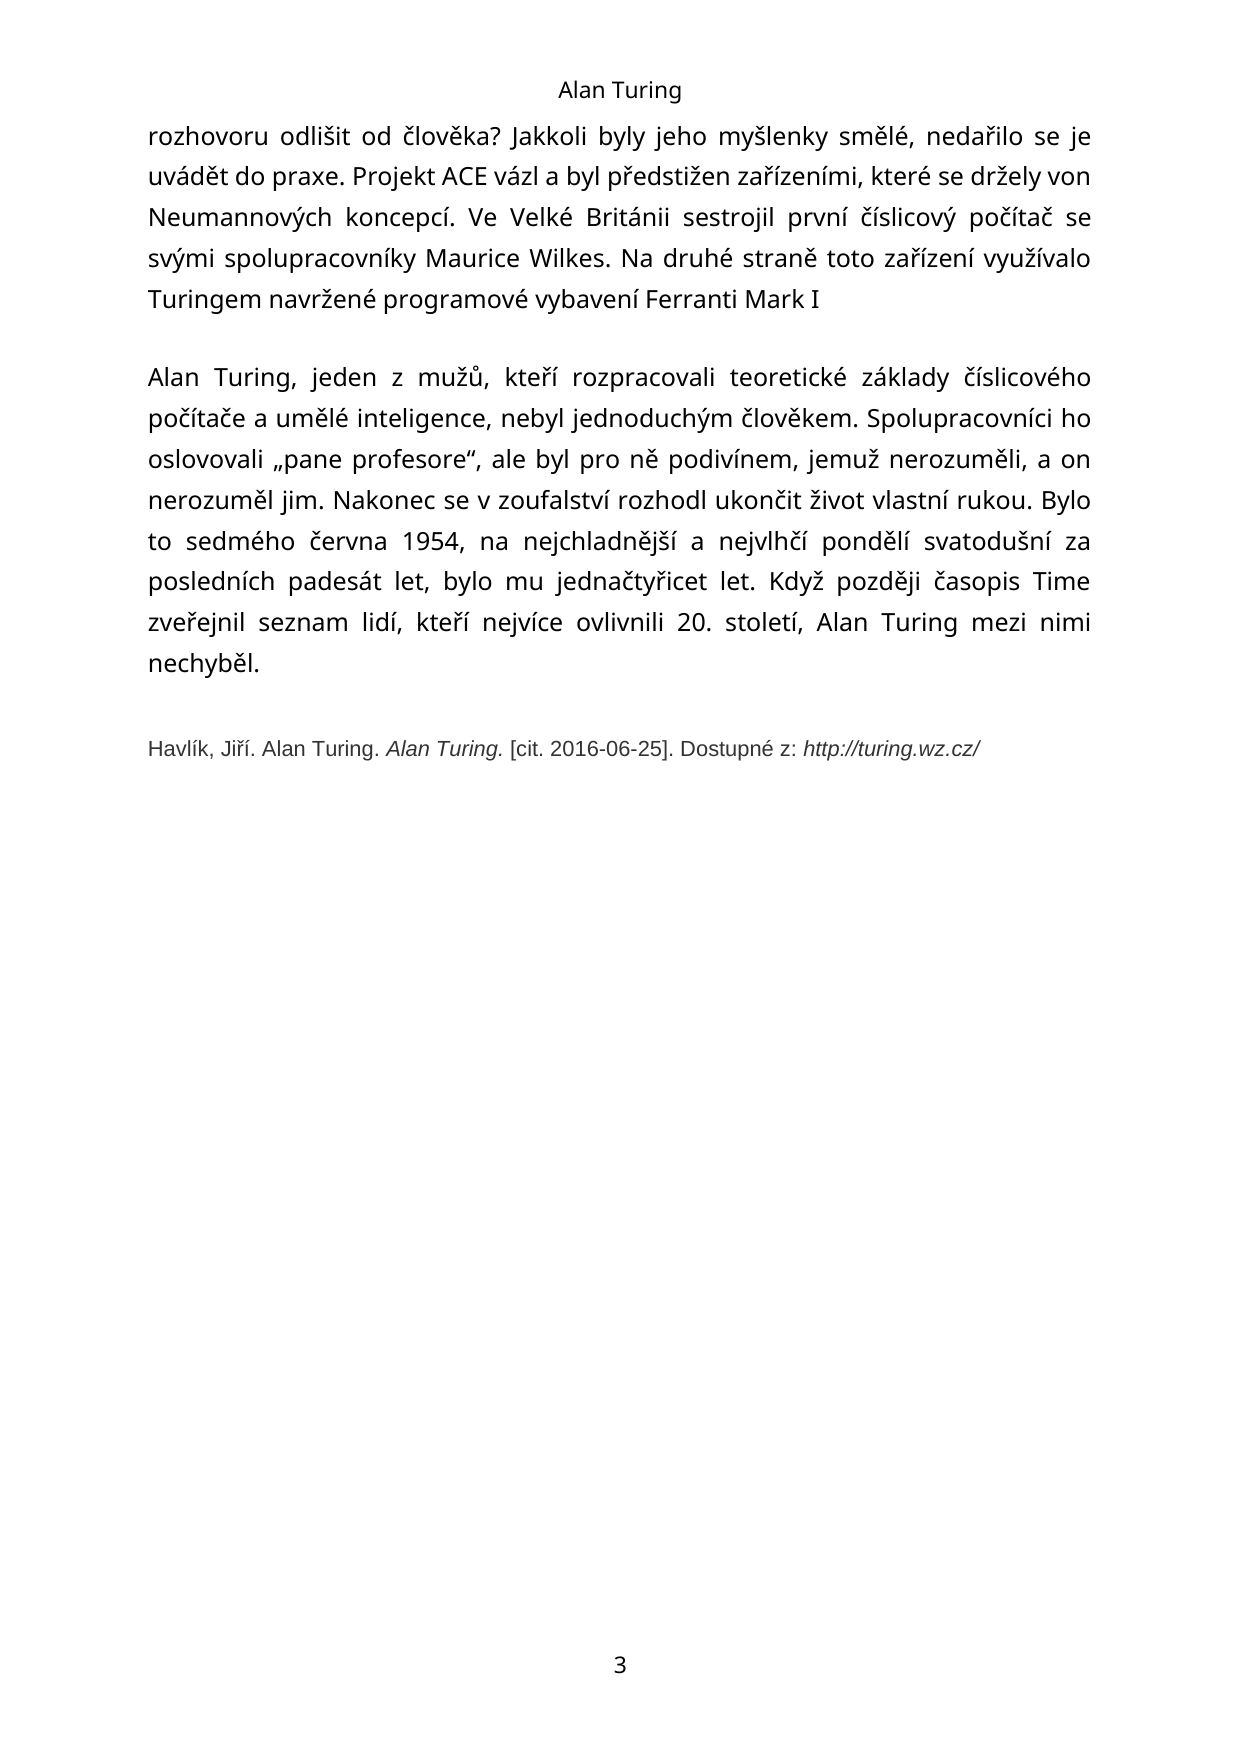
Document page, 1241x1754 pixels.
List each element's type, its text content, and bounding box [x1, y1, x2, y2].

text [148, 118, 1092, 316]
text Havlík, Jiří. Alan Turing. Alan Turing. [cit. 2016-06-25]. Dostupné z: http://turing.wz.cz/ [148, 724, 1092, 761]
text Alan Turing, jeden z mužů, kteří rozpracovali teoretické základy číslicového počítače a umělé inteligence, nebyl jednoduchým člověkem. Spolupracovníci ho oslovovali „pane profesore“, ale byl pro ně podivínem, jemuž nerozuměli, a on nerozuměl jim. Nakonec se v zoufalství rozhodl ukončit život vlastní rukou. Bylo to sedmého června 1954, na nejchladnější a nejvlhčí pondělí svatodušní za posledních padesát let, bylo mu jednačtyřicet let. Když později časopis Time zveřejnil seznam lidí, kteří nejvíce ovlivnili 20. století, Alan Turing mezi nimi nechyběl. [148, 360, 1092, 680]
